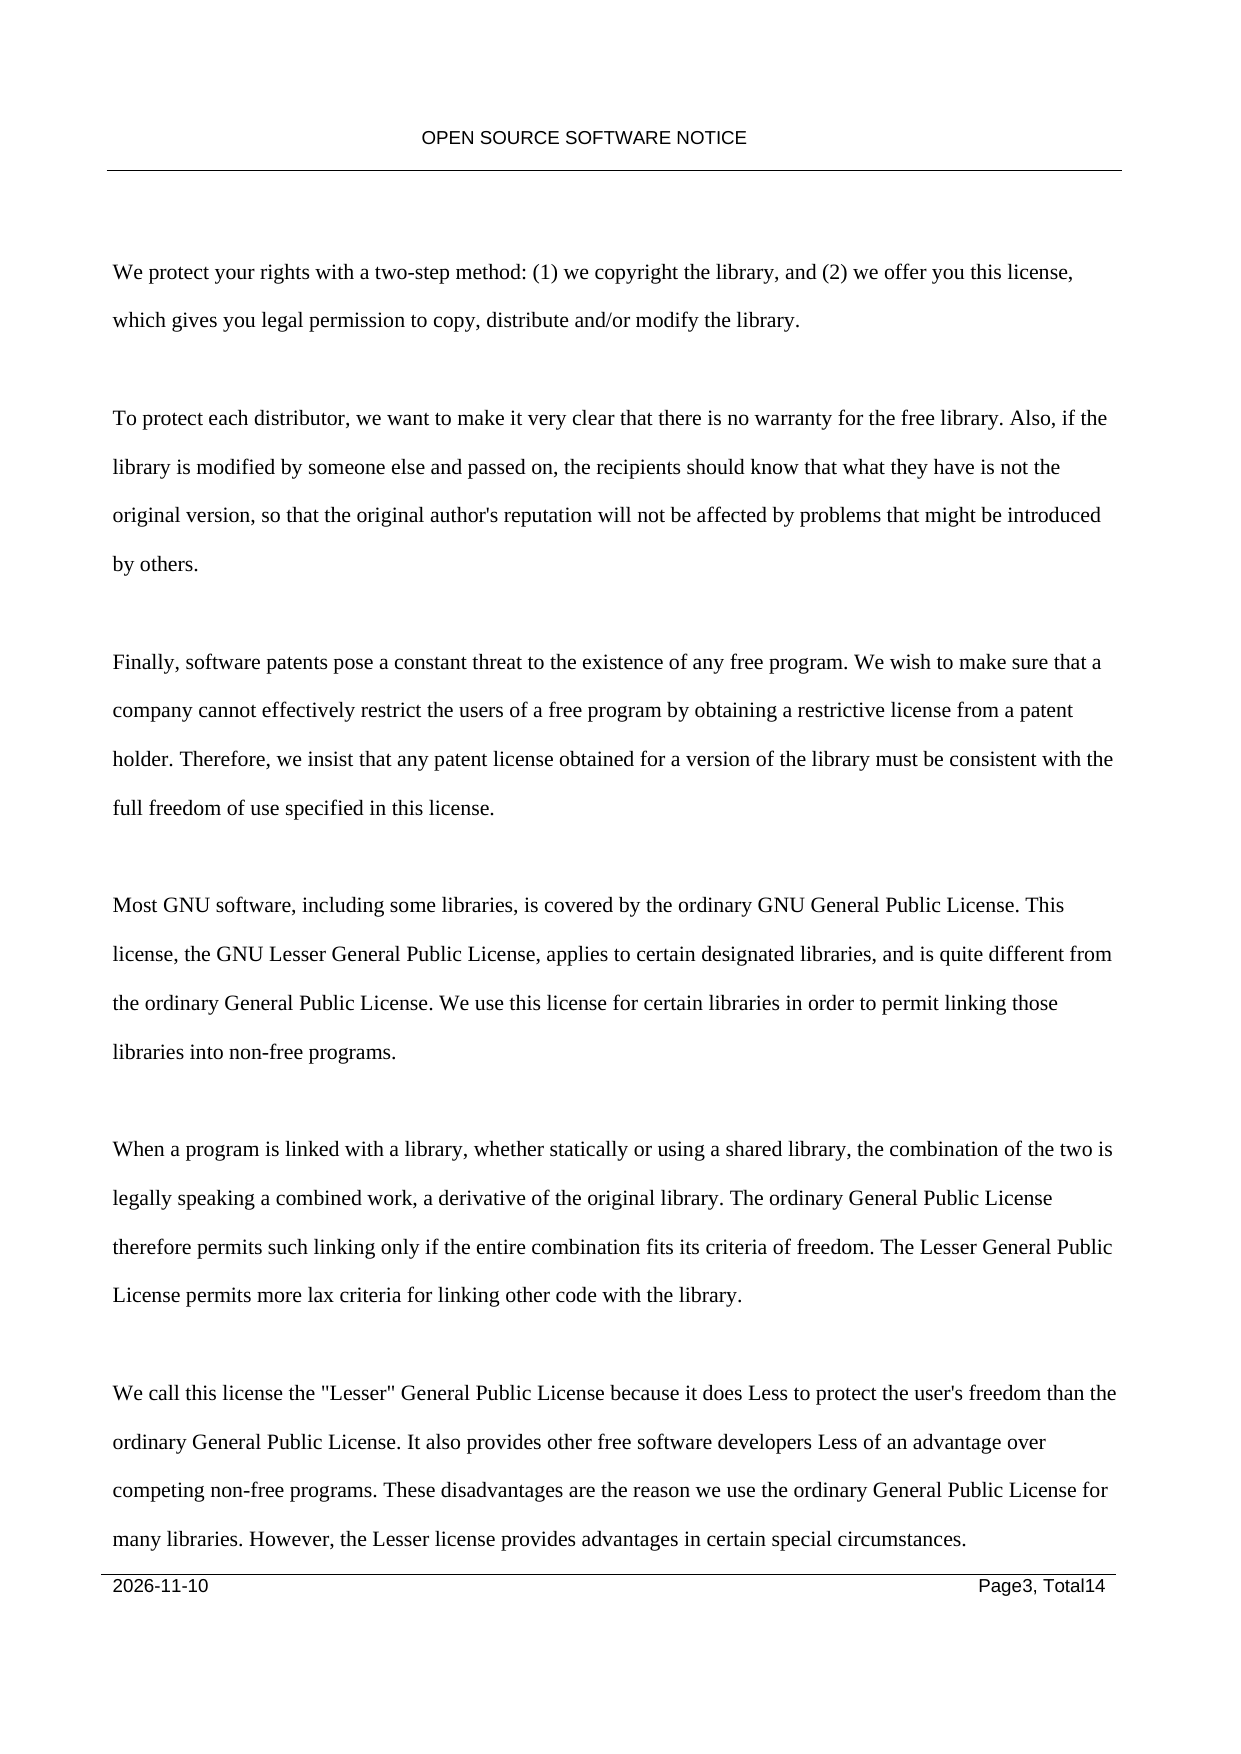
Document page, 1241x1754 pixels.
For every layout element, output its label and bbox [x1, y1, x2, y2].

text [112, 206, 1128, 1555]
